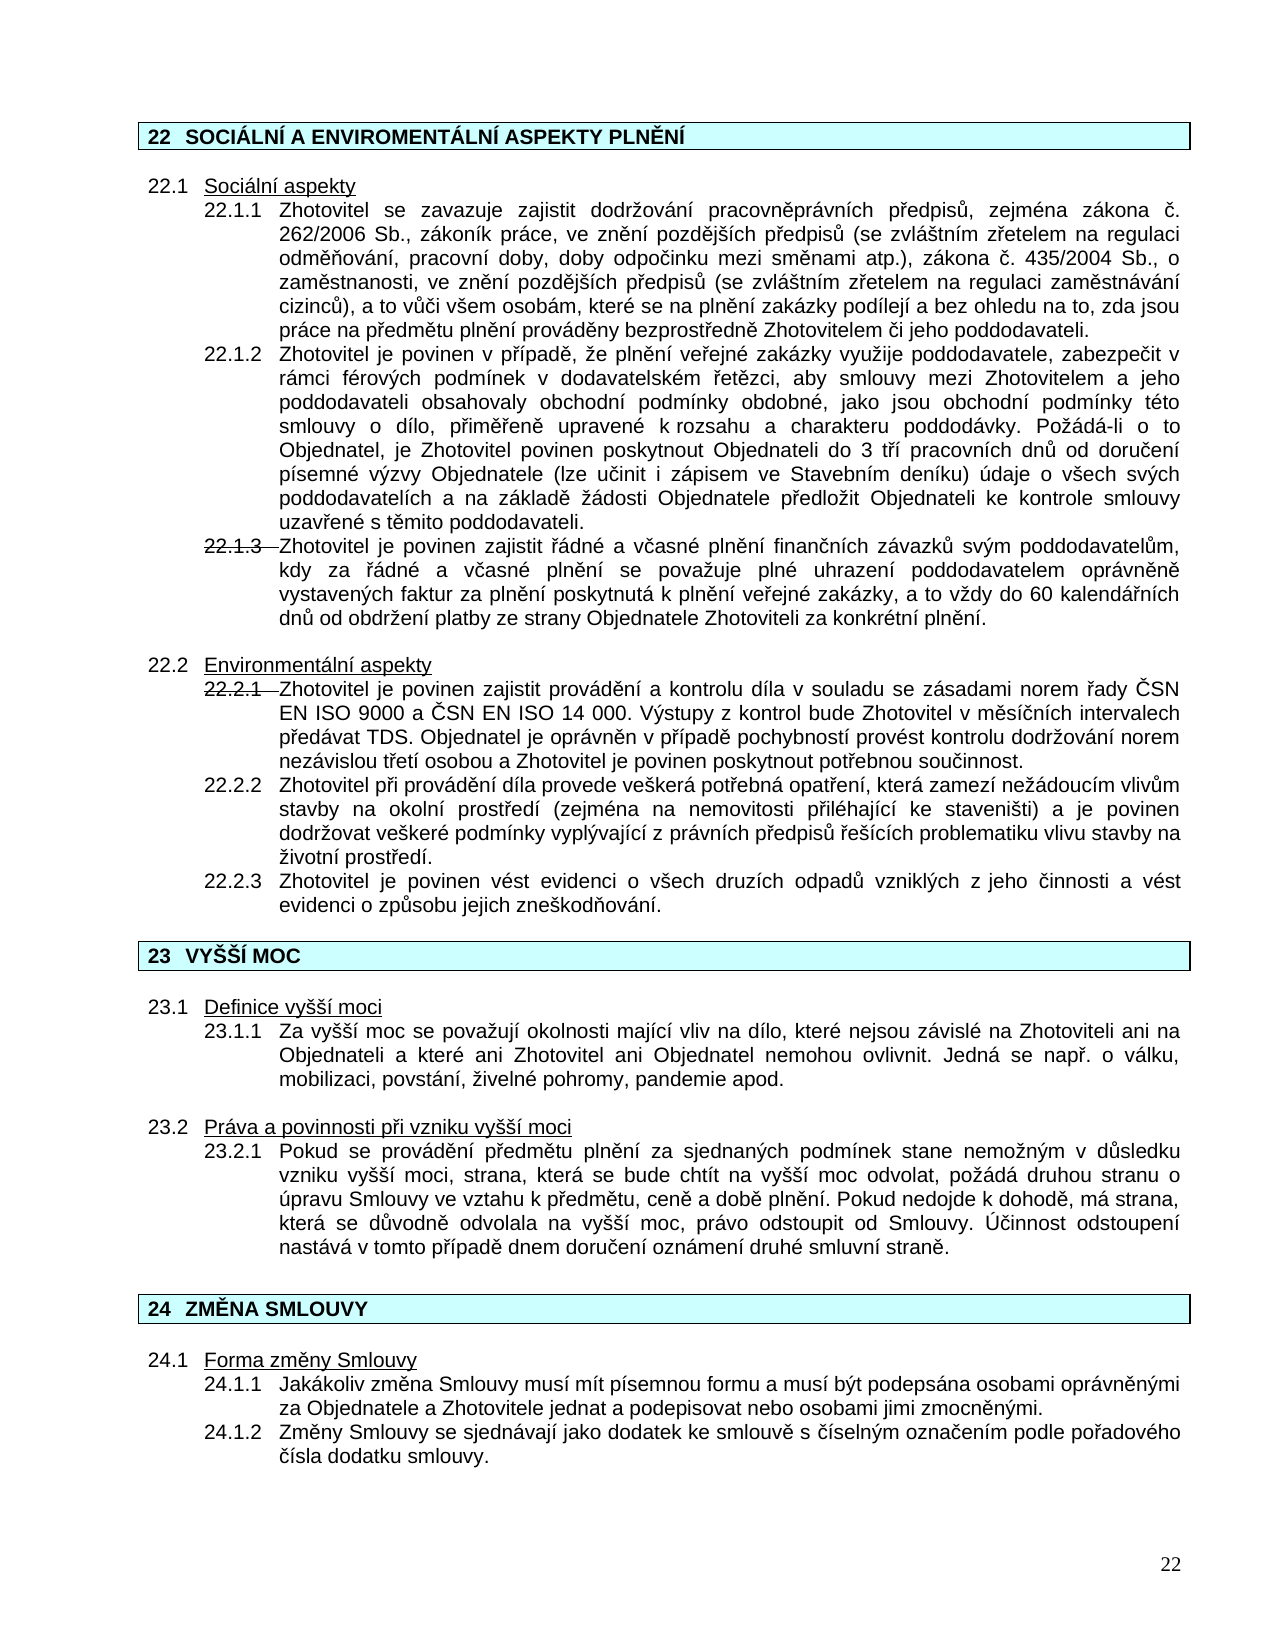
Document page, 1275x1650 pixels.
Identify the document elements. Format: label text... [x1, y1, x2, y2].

list Forma změny Smlouvy [148, 1348, 1181, 1372]
list Zhotovitel je povinen vést evidenci o všech druzích odpadů vzniklých z jeho činnosti a vést evidenci o způsobu jejich zneškodňování. [204, 869, 1181, 917]
list Zhotovitel se zavazuje zajistit dodržování pracovněprávních předpisů, zejména zákona č. 262/2006 Sb., zákoník práce, ve znění pozdějších předpisů (se zvláštním zřetelem na regulaci odměňování, pracovní doby, doby odpočinku mezi směnami atp.), zákona č. 435/2004 Sb., o zaměstnanosti, ve znění pozdějších předpisů (se zvláštním zřetelem na regulaci zaměstnávání cizinců), a to vůči všem osobám, které se na plnění zakázky podílejí a bez ohledu na to, zda jsou práce na předmětu plnění prováděny bezprostředně Zhotovitelem či jeho poddodavateli. [204, 198, 1181, 342]
list Změny Smlouvy se sjednávají jako dodatek ke smlouvě s číselným označením podle pořadového čísla dodatku smlouvy. [204, 1420, 1181, 1468]
list Zhotovitel je povinen zajistit řádné a včasné plnění finančních závazků svým poddodavatelům, kdy za řádné a včasné plnění se považuje plné uhrazení poddodavatelem oprávněně vystavených faktur za plnění poskytnutá k plnění veřejné zakázky, a to vždy do 60 kalendářních dnů od obdržení platby ze strany Objednatele Zhotoviteli za konkrétní plnění. [204, 533, 1181, 629]
list sociální a enviromentální aspekty plnění [139, 123, 1189, 149]
list Zhotovitel je povinen zajistit provádění a kontrolu díla v souladu se zásadami norem řady ČSN EN ISO 9000 a ČSN EN ISO 14 000. Výstupy z kontrol bude Zhotovitel v měsíčních intervalech předávat TDS. Objednatel je oprávněn v případě pochybností provést kontrolu dodržování norem nezávislou třetí osobou a Zhotovitel je povinen poskytnout potřebnou součinnost. [204, 677, 1181, 773]
list Práva a povinnosti při vzniku vyšší moci [148, 1115, 1181, 1139]
list Definice vyšší moci [148, 995, 1181, 1019]
list Environmentální aspekty [148, 653, 1181, 677]
list Pokud se provádění předmětu plnění za sjednaných podmínek stane nemožným v důsledku vzniku vyšší moci, strana, která se bude chtít na vyšší moc odvolat, požádá druhou stranu o úpravu Smlouvy ve vztahu k předmětu, ceně a době plnění. Pokud nedojde k dohodě, má strana, která se důvodně odvolala na vyšší moc, právo odstoupit od Smlouvy. Účinnost odstoupení nastává v tomto případě dnem doručení oznámení druhé smluvní straně. [204, 1139, 1181, 1258]
list Za vyšší moc se považují okolnosti mající vliv na dílo, které nejsou závislé na Zhotoviteli ani na Objednateli a které ani Zhotovitel ani Objednatel nemohou ovlivnit. Jedná se např. o válku, mobilizaci, povstání, živelné pohromy, pandemie apod. [204, 1019, 1181, 1091]
list Sociální aspekty [148, 174, 1181, 198]
list Změna smlouvy [139, 1295, 1189, 1323]
list Zhotovitel při provádění díla provede veškerá potřebná opatření, která zamezí nežádoucím vlivům stavby na okolní prostředí (zejména na nemovitosti přiléhající ke staveništi) a je povinen dodržovat veškeré podmínky vyplývající z právních předpisů řešících problematiku vlivu stavby na životní prostředí. [204, 773, 1181, 869]
list Zhotovitel je povinen v případě, že plnění veřejné zakázky využije poddodavatele, zabezpečit v rámci férových podmínek v dodavatelském řetězci, aby smlouvy mezi Zhotovitelem a jeho poddodavateli obsahovaly obchodní podmínky obdobné, jako jsou obchodní podmínky této smlouvy o dílo, přiměřeně upravené k rozsahu a charakteru poddodávky. Požádá-li o to Objednatel, je Zhotovitel povinen poskytnout Objednateli do 3 tří pracovních dnů od doručení písemné výzvy Objednatele (lze učinit i zápisem ve Stavebním deníku) údaje o všech svých poddodavatelích a na základě žádosti Objednatele předložit Objednateli ke kontrole smlouvy uzavřené s těmito poddodavateli. [204, 342, 1181, 533]
list Jakákoliv změna Smlouvy musí mít písemnou formu a musí být podepsána osobami oprávněnými za Objednatele a Zhotovitele jednat a podepisovat nebo osobami jimi zmocněnými. [204, 1372, 1181, 1420]
list Vyšší moc [139, 942, 1189, 970]
